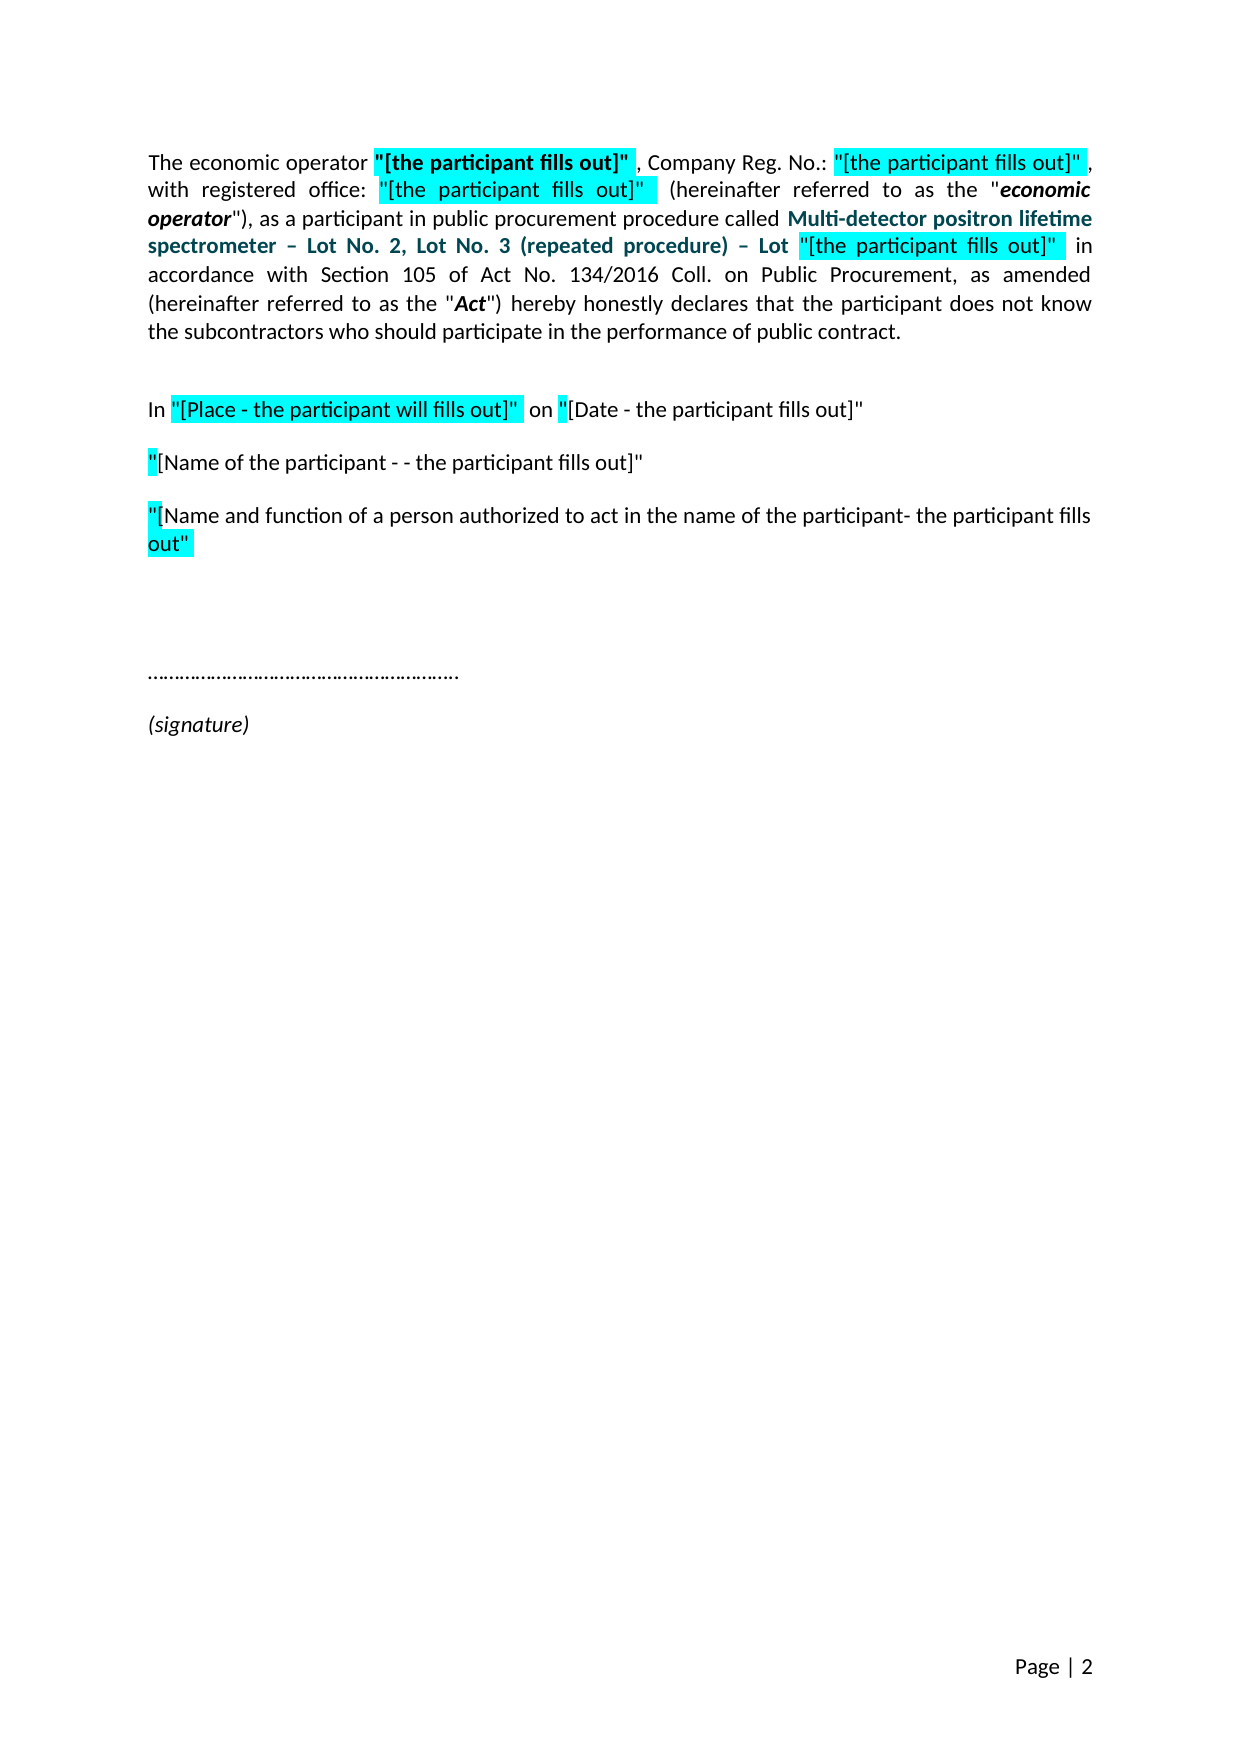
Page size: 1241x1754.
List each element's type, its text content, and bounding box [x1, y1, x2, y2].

text In on [567, 395, 1093, 423]
text ………………………………………………….. [148, 657, 1093, 685]
text The economic operator , Company Reg. No.: , with registered office: (hereinafter referred to as the "economic operator"), as a participant in public procurement procedure called Multi-detector positron lifetime spectrometer – Lot No. 2, Lot No. 3 (repeated procedure) – Lot in accordance with Section 105 of Act No. 134/2016 Coll. on Public Procurement, as amended (hereinafter referred to as the "Act") hereby honestly declares that the participant does not know the subcontractors who should participate in the performance of public contract. [148, 148, 1093, 345]
text In on [524, 395, 558, 423]
text (signature) [148, 710, 1093, 738]
text In on [148, 395, 171, 423]
